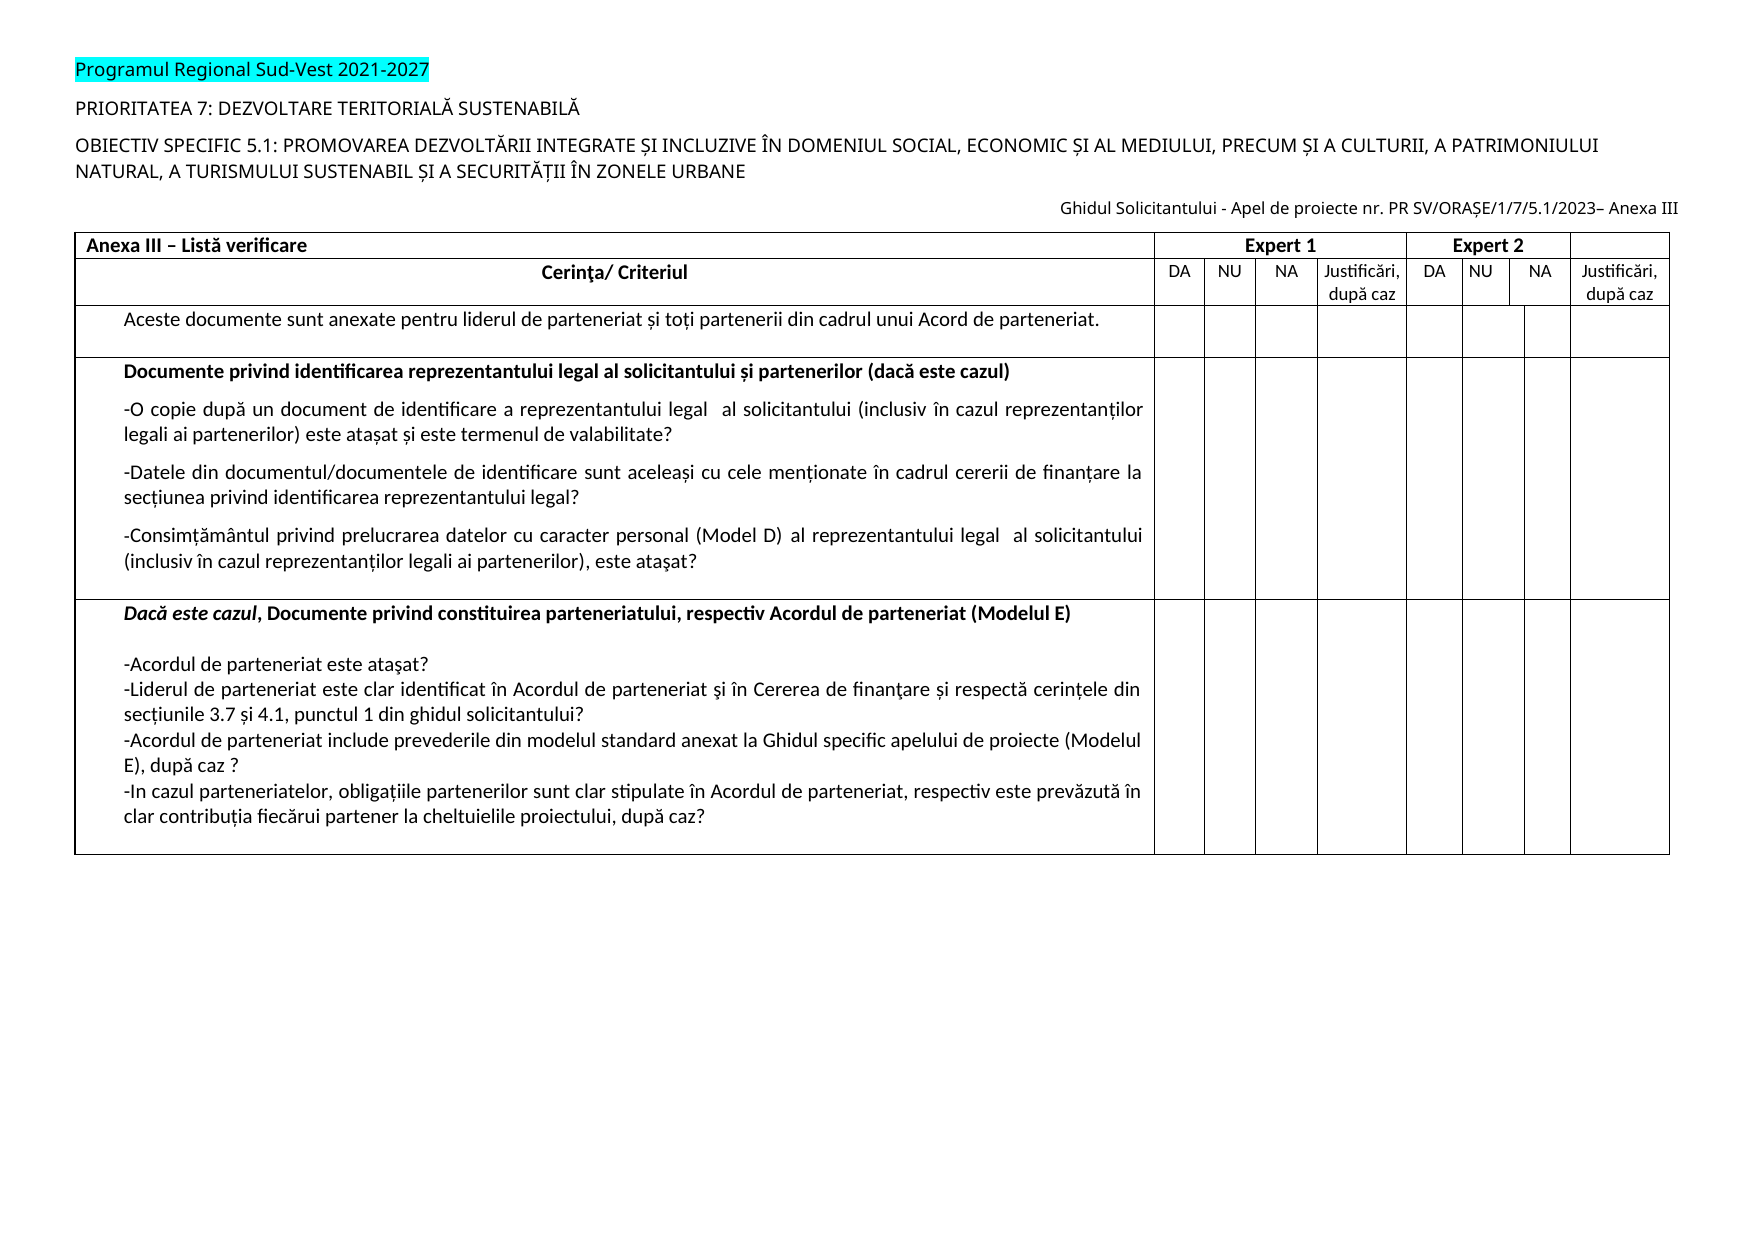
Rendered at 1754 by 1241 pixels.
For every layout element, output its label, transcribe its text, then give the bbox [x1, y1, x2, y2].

table_cell [1256, 306, 1317, 357]
table_cell [1525, 358, 1570, 599]
table_cell Cerinţa/ Criteriul [76, 259, 1154, 305]
table_cell Justificări, după caz [1318, 259, 1406, 305]
table_cell DA [1155, 259, 1204, 305]
table_cell [1571, 358, 1669, 599]
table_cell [76, 306, 1154, 357]
table_cell Justificări, după caz [1571, 259, 1669, 305]
table_cell NA [1256, 259, 1317, 305]
table_cell [1256, 358, 1317, 599]
table_cell [1205, 306, 1255, 357]
table_cell [1205, 358, 1255, 599]
table_cell [1256, 600, 1317, 854]
table_cell [1407, 358, 1462, 599]
table_header Expert 1 [1155, 233, 1406, 258]
table_cell NU [1463, 259, 1509, 305]
table_cell [1407, 600, 1462, 854]
table_header [1571, 233, 1669, 258]
table_cell [1318, 358, 1406, 599]
table_header Expert 2 [1407, 233, 1570, 258]
table_cell NU [1205, 259, 1255, 305]
table_cell Documente privind identificarea reprezentantului legal al solicitantului și partenerilor (dacă este cazul) -O copie după un document de identificare a reprezentantului legal al solicitantului (inclusiv în cazul reprezentanţilor legali ai partenerilor) este atașat și este termenul de valabilitate? -Datele din documentul/documentele de identificare sunt aceleași cu cele menționate în cadrul cererii de finanțare la secțiunea privind identificarea reprezentantului legal? -Consimțământul privind prelucrarea datelor cu caracter personal (Model D) al reprezentantului legal al solicitantului (inclusiv în cazul reprezentanţilor legali ai partenerilor), este ataşat? [76, 358, 1154, 599]
table_cell [1463, 306, 1524, 357]
table_cell [1463, 600, 1524, 854]
table_cell NA [1510, 259, 1570, 305]
table_cell Dacă este cazul, Documente privind constituirea parteneriatului, respectiv Acordul de parteneriat (Modelul E) -Acordul de parteneriat este ataşat? -Liderul de parteneriat este clar identificat în Acordul de parteneriat şi în Cererea de finanţare și respectă cerințele din secțiunile 3.7 și 4.1, punctul 1 din ghidul solicitantului? -Acordul de parteneriat include prevederile din modelul standard anexat la Ghidul specific apelului de proiecte (Modelul E), după caz ? -In cazul parteneriatelor, obligațiile partenerilor sunt clar stipulate în Acordul de parteneriat, respectiv este prevăzută în clar contribuția fiecărui partener la cheltuielile proiectului, după caz? [76, 600, 1154, 854]
table_cell [1155, 600, 1204, 854]
table_cell [1525, 306, 1570, 357]
table_cell [1407, 306, 1462, 357]
table_cell [1525, 600, 1570, 854]
table_cell [1571, 600, 1669, 854]
table_cell [1571, 306, 1669, 357]
table_header Anexa III – Listă verificare [76, 233, 1154, 258]
table_cell [1463, 358, 1524, 599]
table_cell [1155, 306, 1204, 357]
table_cell DA [1407, 259, 1462, 305]
table_cell [1205, 600, 1255, 854]
table_cell [1155, 358, 1204, 599]
table_cell [1318, 306, 1406, 357]
table_cell [1318, 600, 1406, 854]
